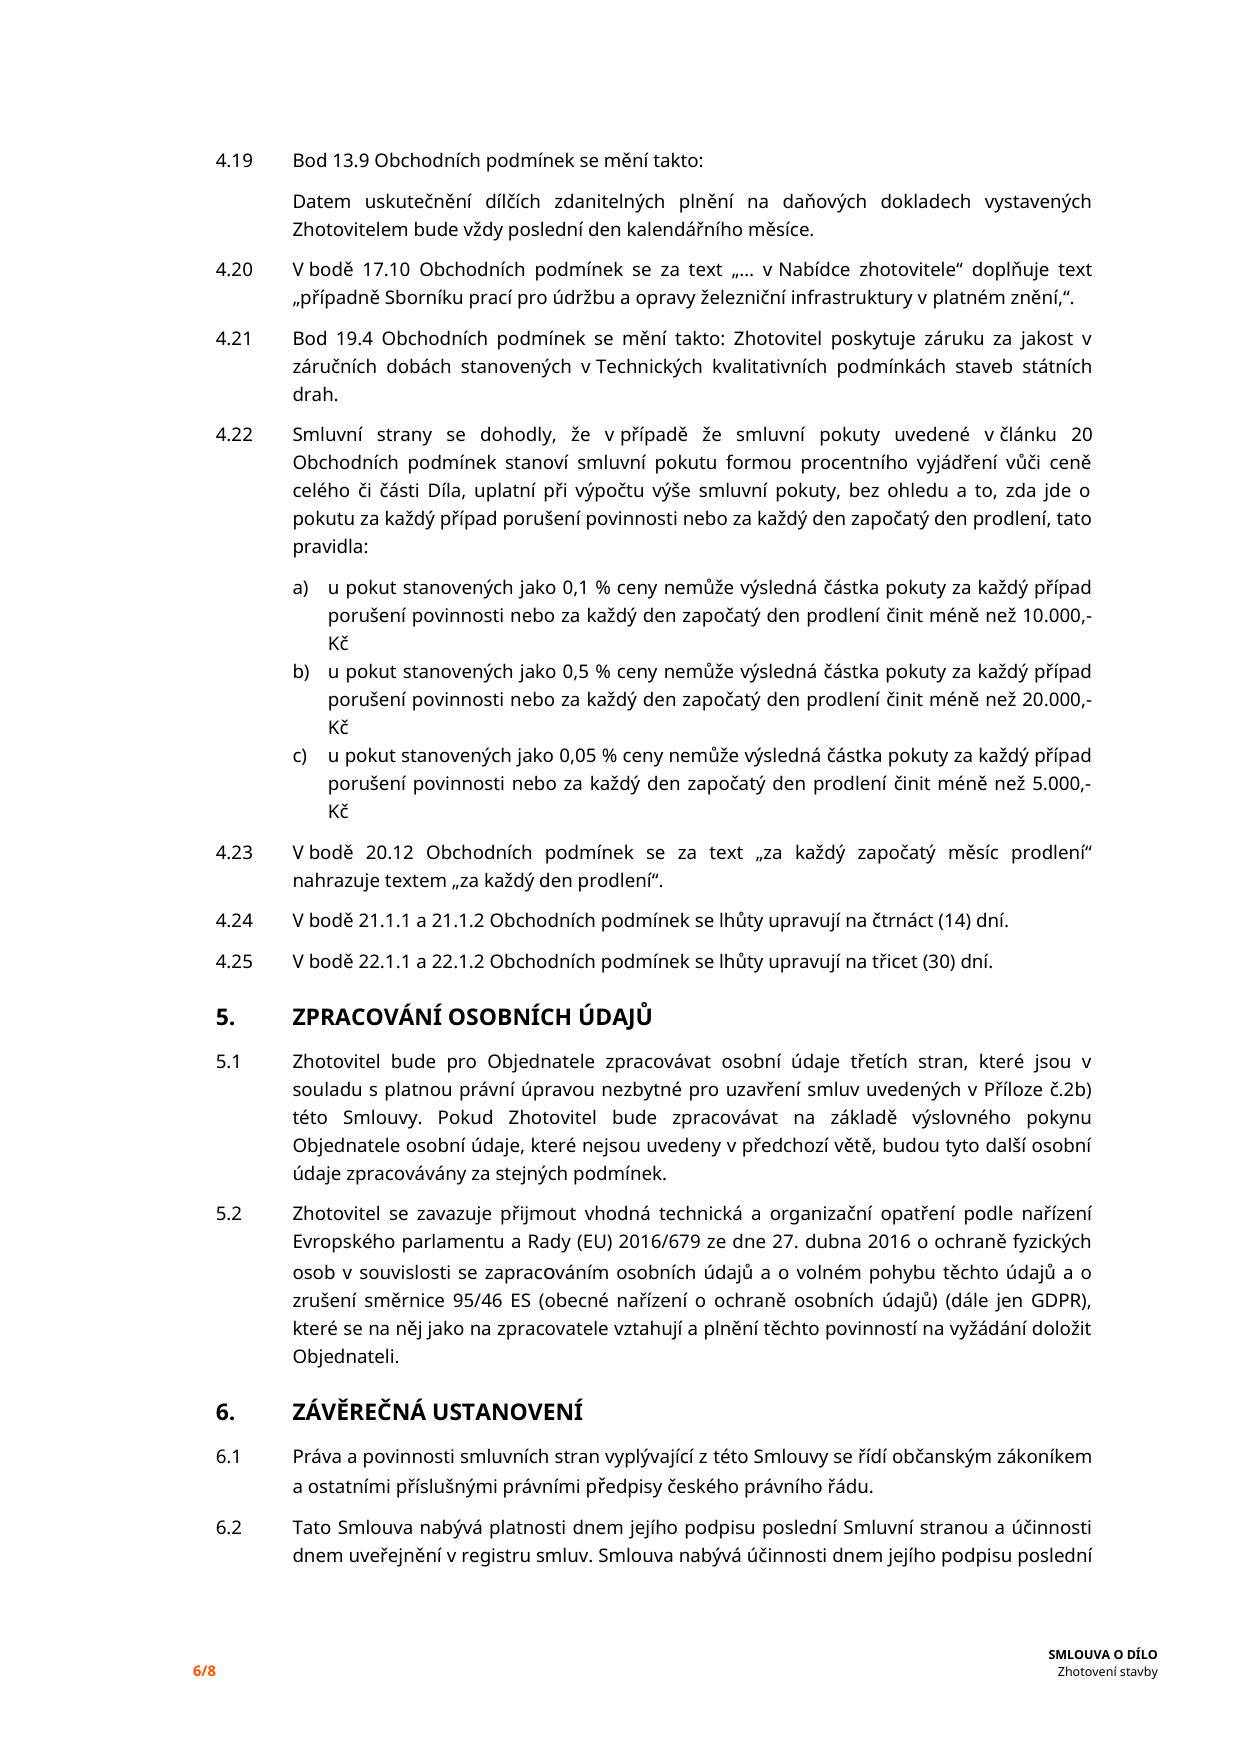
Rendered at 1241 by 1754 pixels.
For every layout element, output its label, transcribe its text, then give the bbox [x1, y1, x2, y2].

text Bod 13.9 Obchodních podmínek se mění takto: [216, 147, 1093, 173]
list Datem uskutečnění dílčích zdanitelných plnění na daňových dokladech vystavených Zhotovitelem bude vždy poslední den kalendářního měsíce. [292, 188, 1093, 242]
text Zhotovitel bude pro Objednatele zpracovávat osobní údaje třetích stran, které jsou v souladu s platnou právní úpravou nezbytné pro uzavření smluv uvedených v Příloze č.2b) této Smlouvy. Pokud Zhotovitel bude zpracovávat na základě výslovného pokynu Objednatele osobní údaje, které nejsou uvedeny v předchozí větě, budou tyto další osobní údaje zpracovávány za stejných podmínek. [216, 1048, 1093, 1186]
text Práva a povinnosti smluvních stran vyplývající z této Smlouvy se řídí občanským zákoníkem a ostatními příslušnými právními předpisy českého právního řádu. [216, 1443, 1093, 1499]
text u pokut stanovených jako 0,5 % ceny nemůže výsledná částka pokuty za každý případ porušení povinnosti nebo za každý den započatý den prodlení činit méně než 20.000,- Kč [292, 658, 1093, 740]
text Smluvní strany se dohodly, že v případě že smluvní pokuty uvedené v článku 20 Obchodních podmínek stanoví smluvní pokutu formou procentního vyjádření vůči ceně celého či části Díla, uplatní při výpočtu výše smluvní pokuty, bez ohledu a to, zda jde o pokutu za každý případ porušení povinnosti nebo za každý den započatý den prodlení, tato pravidla: [216, 422, 1093, 559]
list u pokut stanovených jako 0,1 % ceny nemůže výsledná částka pokuty za každý případ porušení povinnosti nebo za každý den započatý den prodlení činit méně než 10.000,- Kč [292, 574, 1093, 656]
text V bodě 20.12 Obchodních podmínek se za text „za každý započatý měsíc prodlení“ nahrazuje textem „za každý den prodlení“. [216, 839, 1093, 892]
text V bodě 22.1.1 a 22.1.2 Obchodních podmínek se lhůty upravují na třicet (30) dní. [216, 948, 1093, 973]
text Bod 19.4 Obchodních podmínek se mění takto: Zhotovitel poskytuje záruku za jakost v záručních dobách stanovených v Technických kvalitativních podmínkách staveb státních drah. [216, 325, 1093, 407]
text V bodě 17.10 Obchodních podmínek se za text „… v Nabídce zhotovitele“ doplňuje text „případně Sborníku prací pro údržbu a opravy železniční infrastruktury v platném znění,“. [216, 257, 1093, 310]
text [216, 1515, 1093, 1568]
text V bodě 21.1.1 a 21.1.2 Obchodních podmínek se lhůty upravují na čtrnáct (14) dní. [216, 907, 1093, 933]
text Zhotovitel se zavazuje přijmout vhodná technická a organizační opatření podle nařízení Evropského parlamentu a Rady (EU) 2016/679 ze dne 27. dubna 2016 o ochraně fyzických osob v souvislosti se zapracováním osobních údajů a o volném pohybu těchto údajů a o zrušení směrnice 95/46 ES (obecné nařízení o ochraně osobních údajů) (dále jen GDPR), které se na něj jako na zpracovatele vztahují a plnění těchto povinností na vyžádání doložit Objednateli. [216, 1201, 1093, 1369]
text u pokut stanovených jako 0,05 % ceny nemůže výsledná částka pokuty za každý případ porušení povinnosti nebo za každý den započatý den prodlení činit méně než 5.000,- Kč [292, 742, 1093, 824]
text ZÁVĚREČNÁ USTANOVENÍ [216, 1396, 1093, 1428]
text ZPRACOVÁNÍ OSOBNÍCH ÚDAJŮ [216, 1001, 1093, 1032]
